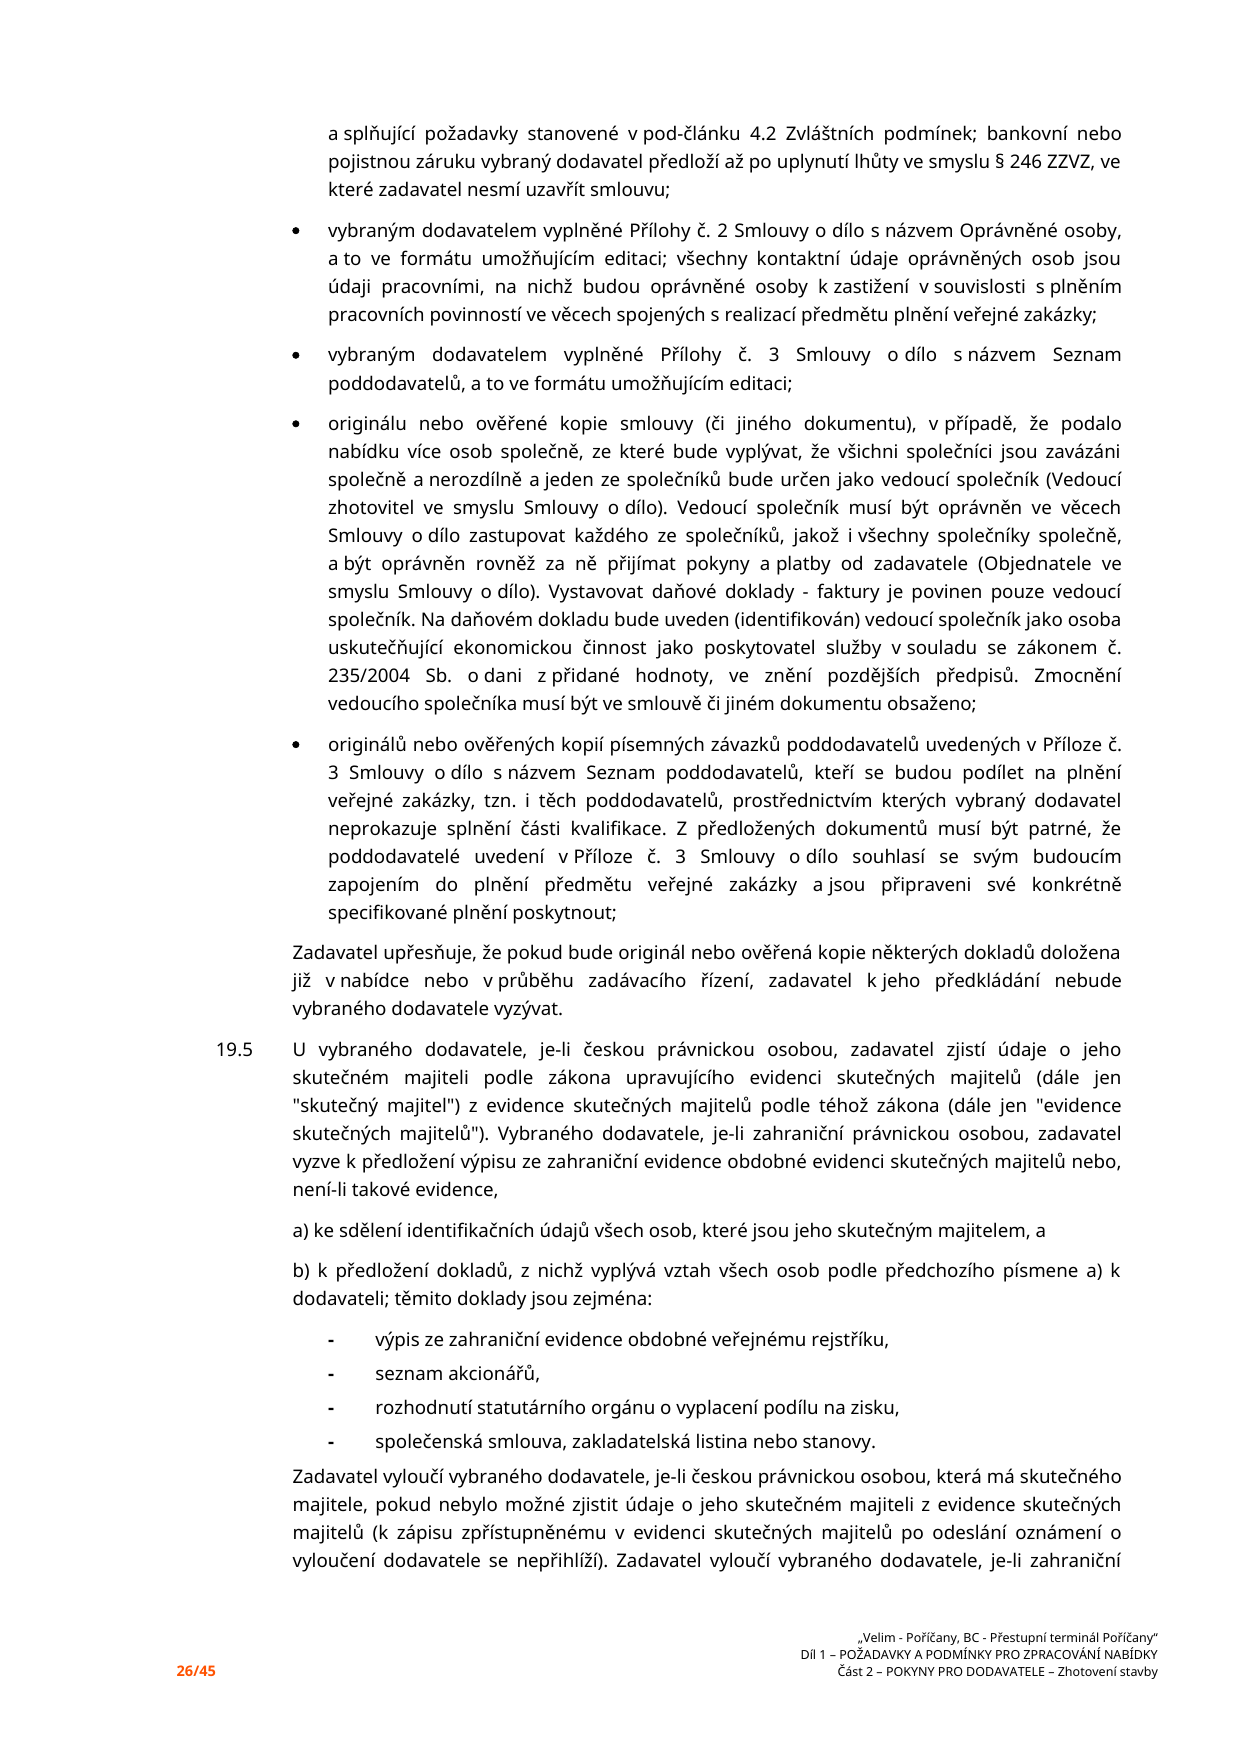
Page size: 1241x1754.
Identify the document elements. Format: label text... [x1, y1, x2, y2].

text vybraným dodavatelem vyplněné Přílohy č. 2 Smlouvy o dílo s názvem Oprávněné osoby, a to ve formátu umožňujícím editaci; všechny kontaktní údaje oprávněných osob jsou údaji pracovními, na nichž budou oprávněné osoby k zastižení v souvislosti s plněním pracovních povinností ve věcech spojených s realizací předmětu plnění veřejné zakázky; [292, 217, 1122, 327]
text originálu nebo ověřené kopie smlouvy (či jiného dokumentu), v případě, že podalo nabídku více osob společně, ze které bude vyplývat, že všichni společníci jsou zavázáni společně a nerozdílně a jeden ze společníků bude určen jako vedoucí společník (Vedoucí zhotovitel ve smyslu Smlouvy o dílo). Vedoucí společník musí být oprávněn ve věcech Smlouvy o dílo zastupovat každého ze společníků, jakož i všechny společníky společně, a být oprávněn rovněž za ně přijímat pokyny a platby od zadavatele (Objednatele ve smyslu Smlouvy o dílo). Vystavovat daňové doklady - faktury je povinen pouze vedoucí společník. Na daňovém dokladu bude uveden (identifikován) vedoucí společník jako osoba uskutečňující ekonomickou činnost jako poskytovatel služby v souladu se zákonem č. 235/2004 Sb. o dani z přidané hodnoty, ve znění pozdějších předpisů. Zmocnění vedoucího společníka musí být ve smlouvě či jiném dokumentu obsaženo; [292, 410, 1122, 716]
text b) k předložení dokladů, z nichž vyplývá vztah všech osob podle předchozího písmene a) k dodavateli; těmito doklady jsou zejména: [292, 1257, 1122, 1311]
text Zadavatel upřesňuje, že pokud bude originál nebo ověřená kopie některých dokladů doložena již v nabídce nebo v průběhu zadávacího řízení, zadavatel k jeho předkládání nebude vybraného dodavatele vyzývat. [292, 940, 1122, 1021]
text vybraným dodavatelem vyplněné Přílohy č. 3 Smlouvy o dílo s názvem Seznam poddodavatelů, a to ve formátu umožňujícím editaci; [292, 342, 1122, 395]
text výpis ze zahraniční evidence obdobné veřejnému rejstříku, [328, 1326, 1122, 1351]
text rozhodnutí statutárního orgánu o vyplacení podílu na zisku, [328, 1394, 1122, 1420]
text seznam akcionářů, [328, 1360, 1122, 1386]
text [292, 1463, 1122, 1573]
text a) ke sdělení identifikačních údajů všech osob, které jsou jeho skutečným majitelem, a [292, 1217, 1122, 1242]
text společenská smlouva, zakladatelská listina nebo stanovy. [328, 1429, 1122, 1454]
text U vybraného dodavatele, je-li českou právnickou osobou, zadavatel zjistí údaje o jeho skutečném majiteli podle zákona upravujícího evidenci skutečných majitelů (dále jen "skutečný majitel") z evidence skutečných majitelů podle téhož zákona (dále jen "evidence skutečných majitelů"). Vybraného dodavatele, je-li zahraniční právnickou osobou, zadavatel vyzve k předložení výpisu ze zahraniční evidence obdobné evidenci skutečných majitelů nebo, není-li takové evidence, [216, 1036, 1122, 1202]
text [292, 121, 1122, 202]
text originálů nebo ověřených kopií písemných závazků poddodavatelů uvedených v Příloze č. 3 Smlouvy o dílo s názvem Seznam poddodavatelů, kteří se budou podílet na plnění veřejné zakázky, tzn. i těch poddodavatelů, prostřednictvím kterých vybraný dodavatel neprokazuje splnění části kvalifikace. Z předložených dokumentů musí být patrné, že poddodavatelé uvedení v Příloze č. 3 Smlouvy o dílo souhlasí se svým budoucím zapojením do plnění předmětu veřejné zakázky a jsou připraveni své konkrétně specifikované plnění poskytnout; [292, 731, 1122, 925]
